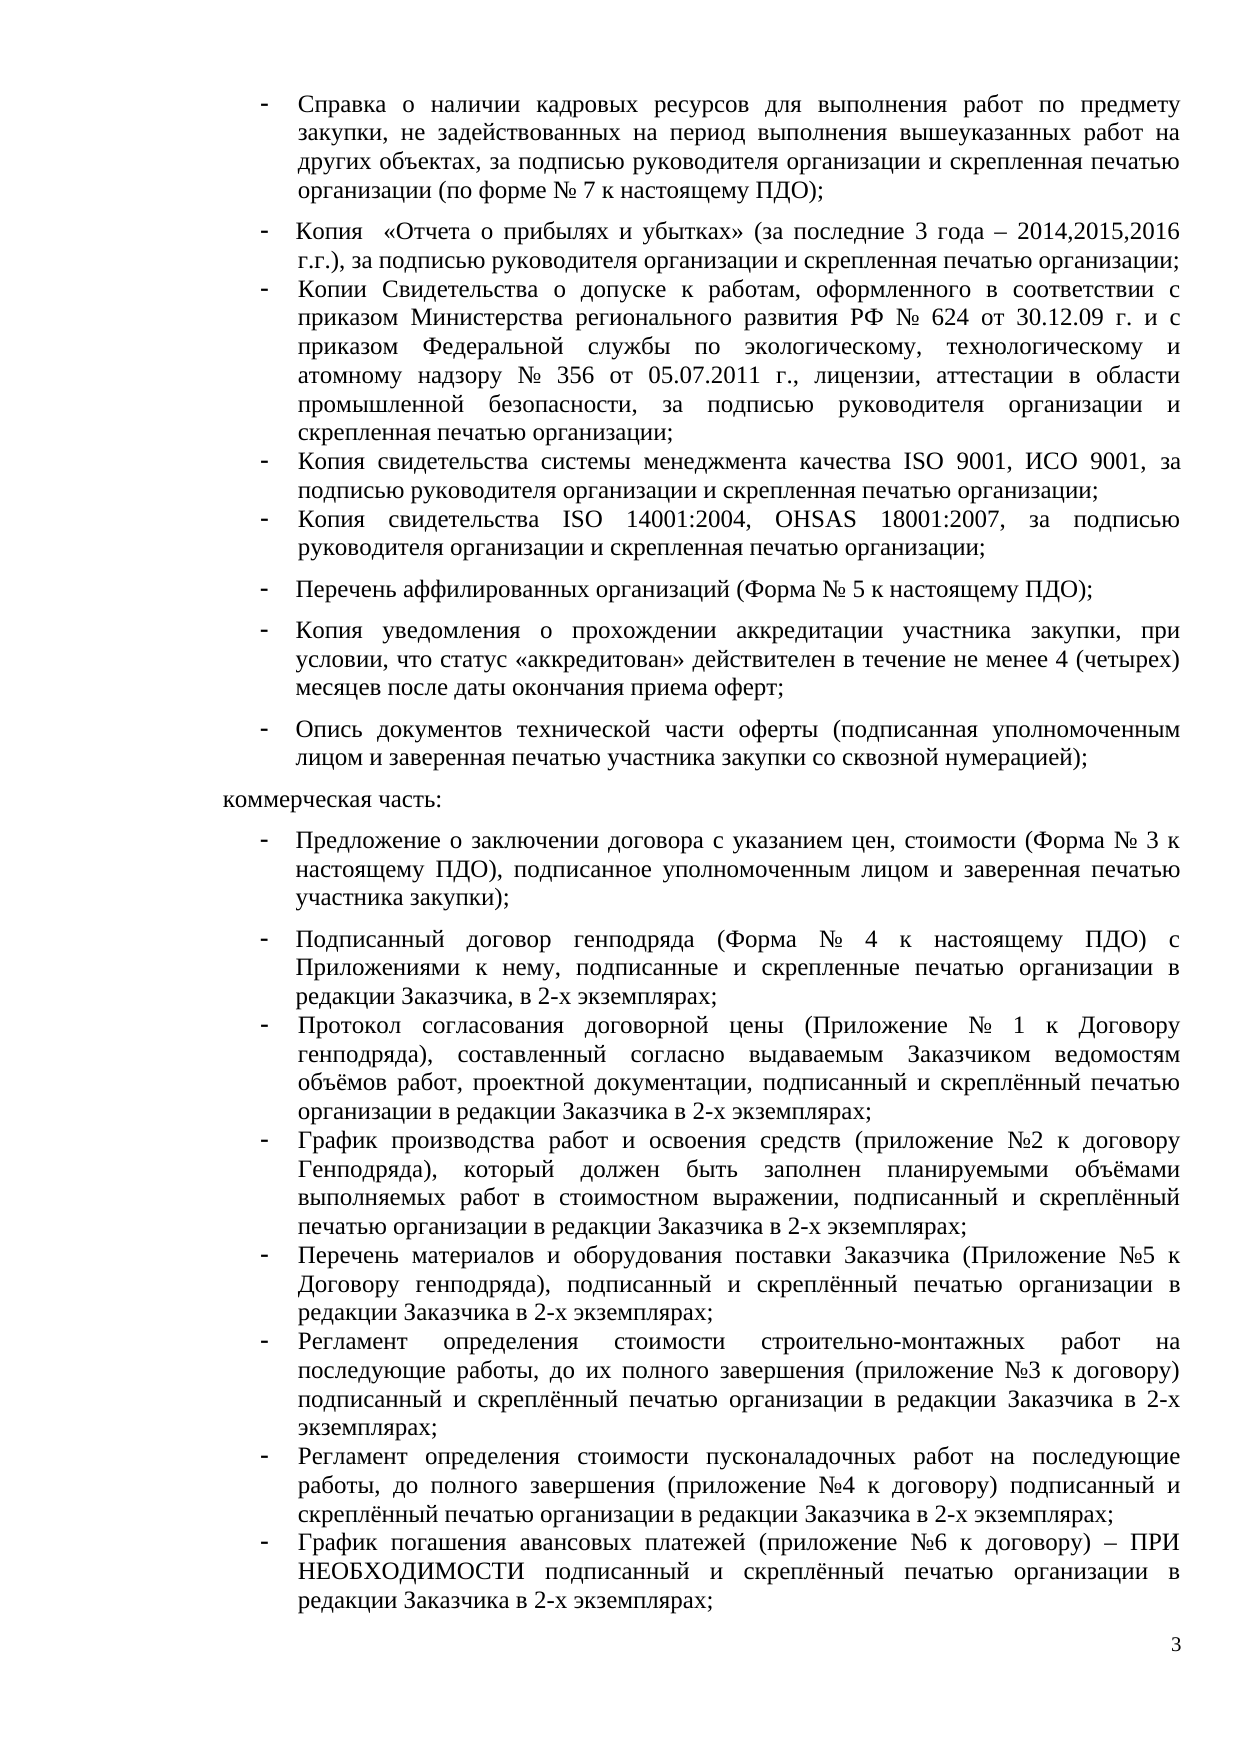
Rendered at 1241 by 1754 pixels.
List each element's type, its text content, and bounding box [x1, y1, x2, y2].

list Копия «Отчета о прибылях и убытках» (за последние 3 года – 2014,2015,2016 г.г.), за подписью руководителя организации и скрепленная печатью организации; [260, 216, 1181, 274]
list Опись документов технической части оферты (подписанная уполномоченным лицом и заверенная печатью участника закупки со сквозной нумерацией); [260, 714, 1181, 771]
list График погашения авансовых платежей (приложение №6 к договору) – ПРИ НЕОБХОДИМОСТИ подписанный и скреплённый печатью организации в редакции Заказчика в 2-х экземплярах; [260, 1527, 1181, 1614]
list Предложение о заключении договора с указанием цен, стоимости (Форма № 3 к настоящему ПДО), подписанное уполномоченным лицом и заверенная печатью участника закупки); [260, 825, 1181, 911]
list График производства работ и освоения средств (приложение №2 к договору Генподряда), который должен быть заполнен планируемыми объёмами выполняемых работ в стоимостном выражении, подписанный и скреплённый печатью организации в редакции Заказчика в 2-х экземплярах; [260, 1125, 1181, 1240]
list Копия свидетельства системы менеджмента качества ISO 9001, ИСО 9001, за подписью руководителя организации и скрепленная печатью организации; [260, 446, 1181, 504]
list Копия свидетельства ISO 14001:2004, OHSAS 18001:2007, за подписью руководителя организации и скрепленная печатью организации; [260, 504, 1181, 561]
list Протокол согласования договорной цены (Приложение № 1 к Договору генподряда), составленный согласно выдаваемым Заказчиком ведомостям объёмов работ, проектной документации, подписанный и скреплённый печатью организации в редакции Заказчика в 2-х экземплярах; [260, 1010, 1181, 1125]
list Регламент определения стоимости пусконаладочных работ на последующие работы, до полного завершения (приложение №4 к договору) подписанный и скреплённый печатью организации в редакции Заказчика в 2-х экземплярах; [260, 1441, 1181, 1527]
list Перечень аффилированных организаций (Форма № 5 к настоящему ПДО); [260, 574, 1181, 602]
list Справка о наличии кадровых ресурсов для выполнения работ по предмету закупки, не задействованных на период выполнения вышеуказанных работ на других объектах, за подписью руководителя организации и скрепленная печатью организации (по форме № 7 к настоящему ПДО); [260, 89, 1181, 204]
list Подписанный договор генподряда (Форма № 4 к настоящему ПДО) с Приложениями к нему, подписанные и скрепленные печатью организации в редакции Заказчика, в 2-х экземплярах; [260, 924, 1181, 1010]
list Перечень материалов и оборудования поставки Заказчика (Приложение №5 к Договору генподряда), подписанный и скреплённый печатью организации в редакции Заказчика в 2-х экземплярах; [260, 1240, 1181, 1326]
list Копия уведомления о прохождении аккредитации участника закупки, при условии, что статус «аккредитован» действителен в течение не менее 4 (четырех) месяцев после даты окончания приема оферт; [260, 615, 1181, 701]
list Регламент определения стоимости строительно-монтажных работ на последующие работы, до их полного завершения (приложение №3 к договору) подписанный и скреплённый печатью организации в редакции Заказчика в 2-х экземплярах; [260, 1326, 1181, 1441]
list Копии Свидетельства о допуске к работам, оформленного в соответствии с приказом Министерства регионального развития РФ № 624 от 30.12.09 г. и с приказом Федеральной службы по экологическому, технологическому и атомному надзору № 356 от 05.07.2011 г., лицензии, аттестации в области промышленной безопасности, за подписью руководителя организации и скрепленная печатью организации; [260, 274, 1181, 446]
text коммерческая часть: [148, 784, 1181, 812]
